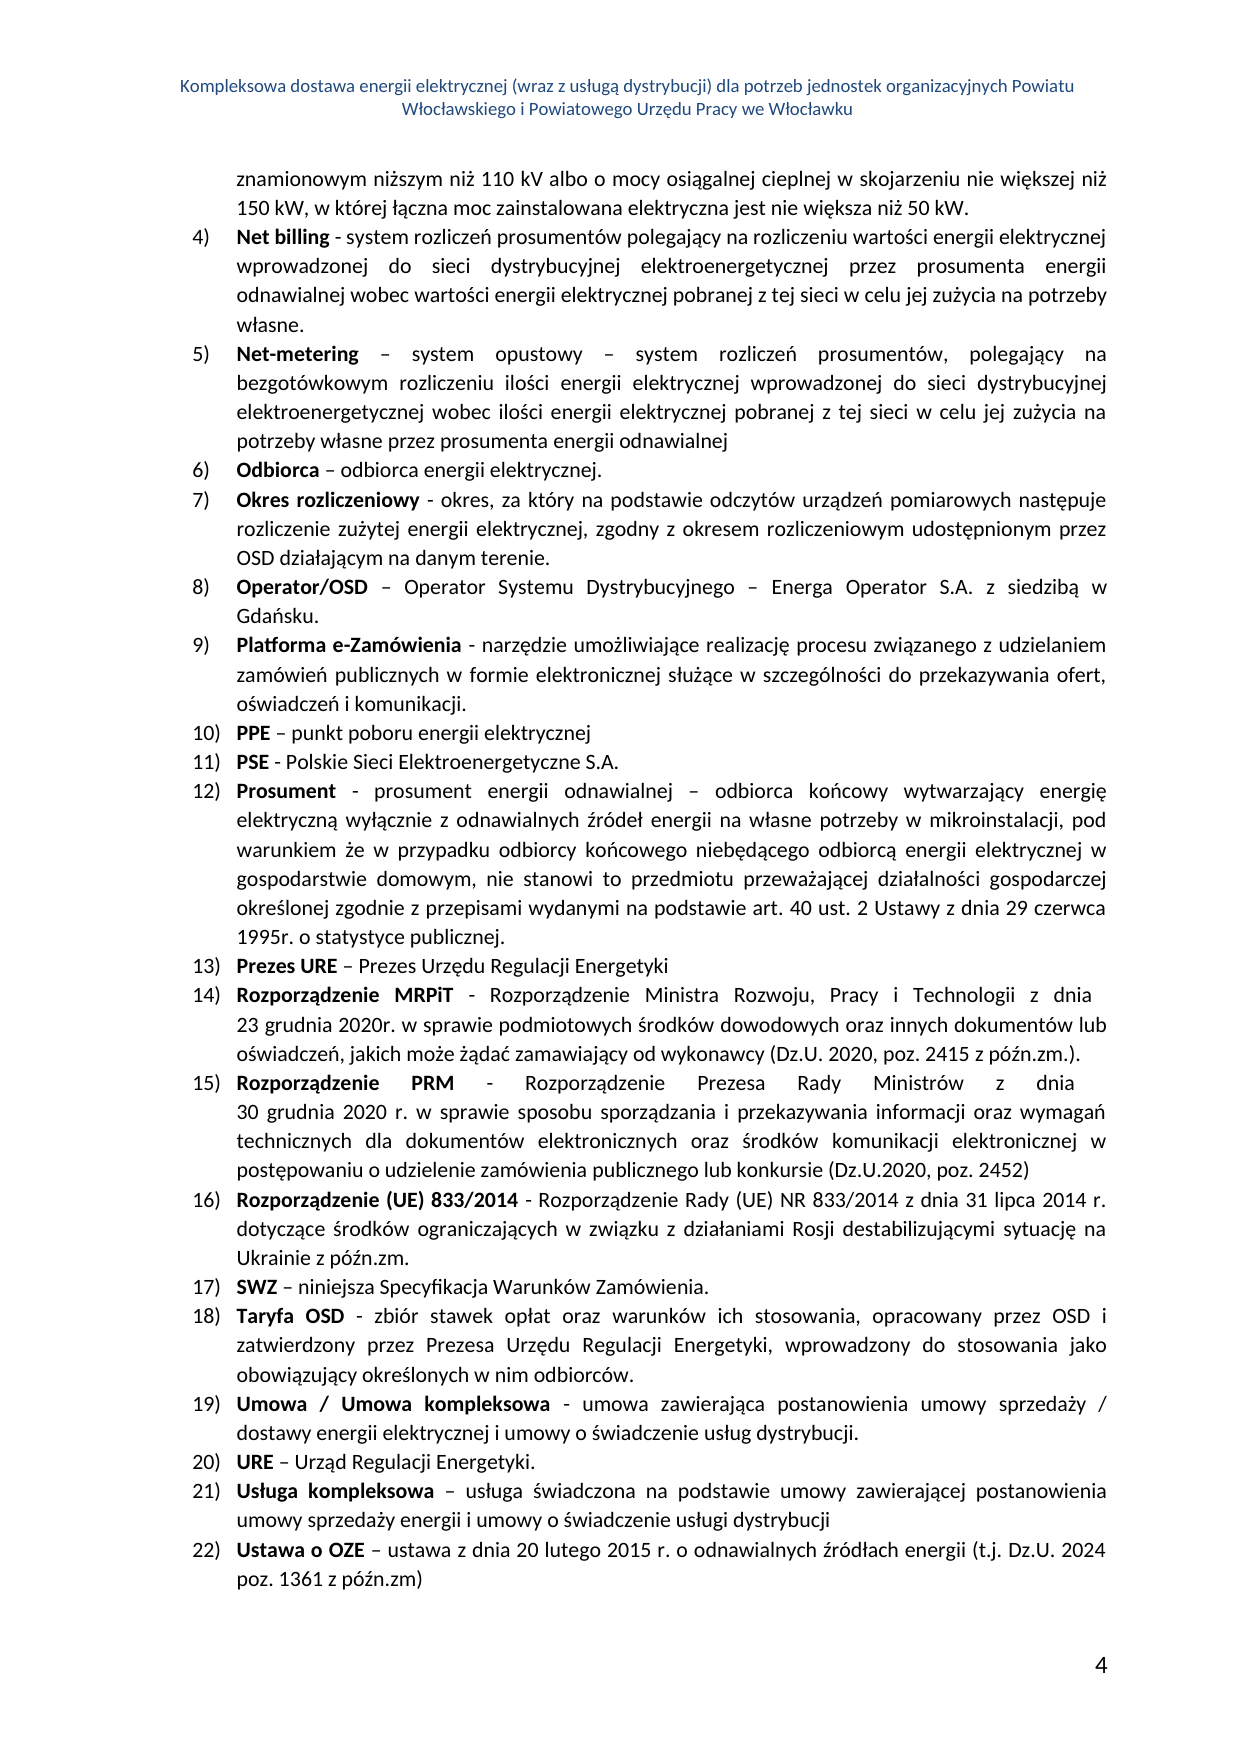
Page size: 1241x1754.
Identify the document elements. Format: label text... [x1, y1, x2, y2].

list PPE – punkt poboru energii elektrycznej [192, 717, 1107, 746]
list Prezes URE – Prezes Urzędu Regulacji Energetyki [192, 950, 1107, 979]
list Net billing - system rozliczeń prosumentów polegający na rozliczeniu wartości energii elektrycznej wprowadzonej do sieci dystrybucyjnej elektroenergetycznej przez prosumenta energii odnawialnej wobec wartości energii elektrycznej pobranej z tej sieci w celu jej zużycia na potrzeby własne. [192, 221, 1107, 337]
list Taryfa OSD - zbiór stawek opłat oraz warunków ich stosowania, opracowany przez OSD i zatwierdzony przez Prezesa Urzędu Regulacji Energetyki, wprowadzony do stosowania jako obowiązujący określonych w nim odbiorców. [192, 1300, 1107, 1387]
list SWZ – niniejsza Specyfikacja Warunków Zamówienia. [192, 1271, 1107, 1300]
list PSE - Polskie Sieci Elektroenergetyczne S.A. [192, 746, 1107, 775]
list Operator/OSD – Operator Systemu Dystrybucyjnego – Energa Operator S.A. z siedzibą w Gdańsku. [192, 571, 1107, 629]
list Rozporządzenie MRPiT - Rozporządzenie Ministra Rozwoju, Pracy i Technologii z dnia 23 grudnia 2020r. w sprawie podmiotowych środków dowodowych oraz innych dokumentów lub oświadczeń, jakich może żądać zamawiający od wykonawcy (Dz.U. 2020, poz. 2415 z późn.zm.). [192, 979, 1107, 1067]
list Umowa / Umowa kompleksowa - umowa zawierająca postanowienia umowy sprzedaży / dostawy energii elektrycznej i umowy o świadczenie usług dystrybucji. [192, 1387, 1107, 1446]
list Platforma e-Zamówienia - narzędzie umożliwiające realizację procesu związanego z udzielaniem zamówień publicznych w formie elektronicznej służące w szczególności do przekazywania ofert, oświadczeń i komunikacji. [192, 629, 1107, 717]
list Prosument - prosument energii odnawialnej – odbiorca końcowy wytwarzający energię elektryczną wyłącznie z odnawialnych źródeł energii na własne potrzeby w mikroinstalacji, pod warunkiem że w przypadku odbiorcy końcowego niebędącego odbiorcą energii elektrycznej w gospodarstwie domowym, nie stanowi to przedmiotu przeważającej działalności gospodarczej określonej zgodnie z przepisami wydanymi na podstawie art. 40 ust. 2 Ustawy z dnia 29 czerwca 1995r. o statystyce publicznej. [192, 775, 1107, 950]
list Odbiorca – odbiorca energii elektrycznej. [192, 454, 1107, 483]
list Rozporządzenie (UE) 833/2014 - Rozporządzenie Rady (UE) NR 833/2014 z dnia 31 lipca 2014 r. dotyczące środków ograniczających w związku z działaniami Rosji destabilizującymi sytuację na Ukrainie z późn.zm. [192, 1183, 1107, 1271]
list Ustawa o OZE – ustawa z dnia 20 lutego 2015 r. o odnawialnych źródłach energii (t.j. Dz.U. 2024 poz. 1361 z późn.zm) [192, 1533, 1107, 1592]
list Net-metering – system opustowy – system rozliczeń prosumentów, polegający na bezgotówkowym rozliczeniu ilości energii elektrycznej wprowadzonej do sieci dystrybucyjnej elektroenergetycznej wobec ilości energii elektrycznej pobranej z tej sieci w celu jej zużycia na potrzeby własne przez prosumenta energii odnawialnej [192, 337, 1107, 454]
list Okres rozliczeniowy - okres, za który na podstawie odczytów urządzeń pomiarowych następuje rozliczenie zużytej energii elektrycznej, zgodny z okresem rozliczeniowym udostępnionym przez OSD działającym na danym terenie. [192, 483, 1107, 571]
list Usługa kompleksowa – usługa świadczona na podstawie umowy zawierającej postanowienia umowy sprzedaży energii i umowy o świadczenie usługi dystrybucji [192, 1475, 1107, 1533]
list URE – Urząd Regulacji Energetyki. [192, 1446, 1107, 1475]
list Rozporządzenie PRM - Rozporządzenie Prezesa Rady Ministrów z dnia 30 grudnia 2020 r. w sprawie sposobu sporządzania i przekazywania informacji oraz wymagań technicznych dla dokumentów elektronicznych oraz środków komunikacji elektronicznej w postępowaniu o udzielenie zamówienia publicznego lub konkursie (Dz.U.2020, poz. 2452) [192, 1067, 1107, 1183]
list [192, 162, 1107, 221]
